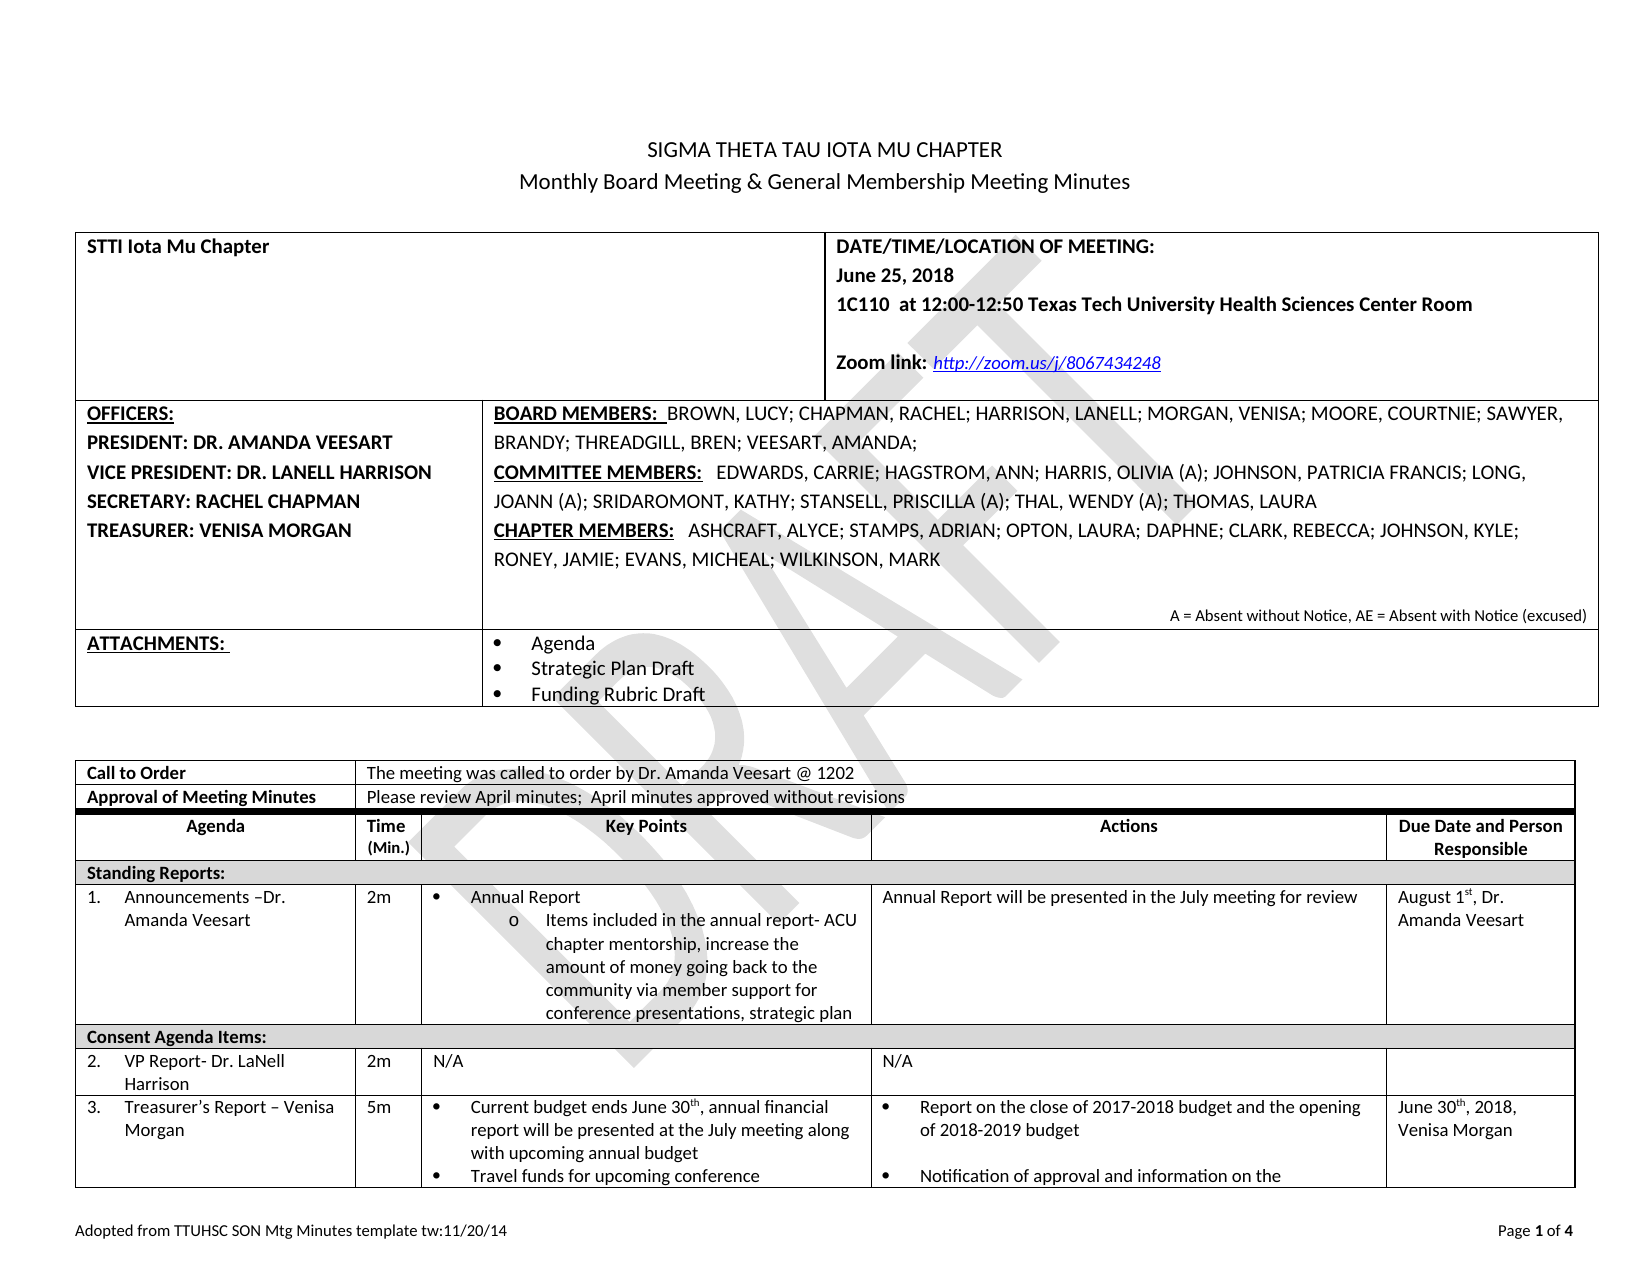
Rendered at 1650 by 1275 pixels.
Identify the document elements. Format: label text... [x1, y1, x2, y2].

table_cell Agenda [76, 815, 355, 860]
table_cell August 1st, Dr. Amanda Veesart [1387, 885, 1574, 1024]
table_cell OFFICERS: PRESIDENT: DR. AMANDA VEESART VICE PRESIDENT: DR. LANELL HARRISON SECRETARY: RACHEL CHAPMAN TREASURER: VENISA MORGAN [76, 401, 482, 629]
table_header DATE/TIME/LOCATION OF MEETING: June 25, 2018 1C110 at 12:00-12:50 Texas Tech University Health Sciences Center Room Zoom link: http://zoom.us/j/8067434248 [826, 233, 1598, 399]
text Monthly Board Meeting & General Membership Meeting Minutes [75, 167, 1575, 195]
table_cell N/A [422, 1049, 871, 1094]
table_cell Annual Report Items included in the annual report- ACU chapter mentorship, increase the amount of money going back to the community via member support for conference presentations, strategic plan [422, 885, 871, 1024]
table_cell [1387, 1096, 1574, 1187]
table_header The meeting was called to order by Dr. Amanda Veesart @ 1202 [356, 761, 1574, 784]
table_cell Approval of Meeting Minutes [76, 785, 355, 808]
table_cell Actions [872, 815, 1386, 860]
table_cell [1387, 1049, 1574, 1094]
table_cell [76, 1096, 355, 1187]
table_cell VP Report- Dr. LaNell Harrison [76, 1049, 355, 1094]
table_cell Annual Report will be presented in the July meeting for review [872, 885, 1386, 1024]
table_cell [872, 1096, 1386, 1187]
table_cell BOARD MEMBERS: BROWN, LUCY; CHAPMAN, RACHEL; HARRISON, LANELL; MORGAN, VENISA; MOORE, COURTNIE; SAWYER, BRANDY; THREADGILL, BREN; VEESART, AMANDA; Committee Members: EDWARDS, CARRIE; HAGSTROM, ANN; HARRIS, OLIVIA (A); JOHNSON, PATRICIA FRANCIS; LONG, JOANN (A); SRIDAROMONT, KATHY; STANSELL, PRISCILLA (A); THAL, WENDY (A); THOMAS, LAURA Chapter Members: ASHCRAFT, ALYCE; STAMPS, ADRIAN; OPTON, LAURA; DAPHNE; CLARK, REBECCA; JOHNSON, KYLE; RONEY, JAMIE; EVANS, MICHEAL; WILKINSON, MARK A = Absent without Notice, AE = Absent with Notice (excused) [483, 401, 1598, 629]
table_cell 2m [356, 885, 421, 1024]
text SIGMA THETA TAU IOTA MU CHAPTER [75, 135, 1575, 163]
table_cell N/A [872, 1049, 1386, 1094]
table_cell 5m [356, 1096, 421, 1187]
table_cell Announcements –Dr. Amanda Veesart [76, 885, 355, 1024]
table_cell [422, 1096, 871, 1187]
table_header Call to Order [76, 761, 355, 784]
table_cell Standing Reports: [76, 861, 1574, 884]
table_cell Please review April minutes; April minutes approved without revisions [356, 785, 1574, 808]
table_header STTI Iota Mu Chapter [76, 233, 824, 399]
table_cell Key Points [422, 815, 871, 860]
table_cell Time (Min.) [356, 815, 421, 860]
table_cell 2m [356, 1049, 421, 1094]
table_cell ATTACHMENTS: [76, 630, 482, 706]
table_cell Due Date and Person Responsible [1387, 815, 1574, 860]
table_cell Agenda Strategic Plan Draft Funding Rubric Draft [483, 630, 1598, 706]
table_cell Consent Agenda Items: [76, 1025, 1574, 1048]
